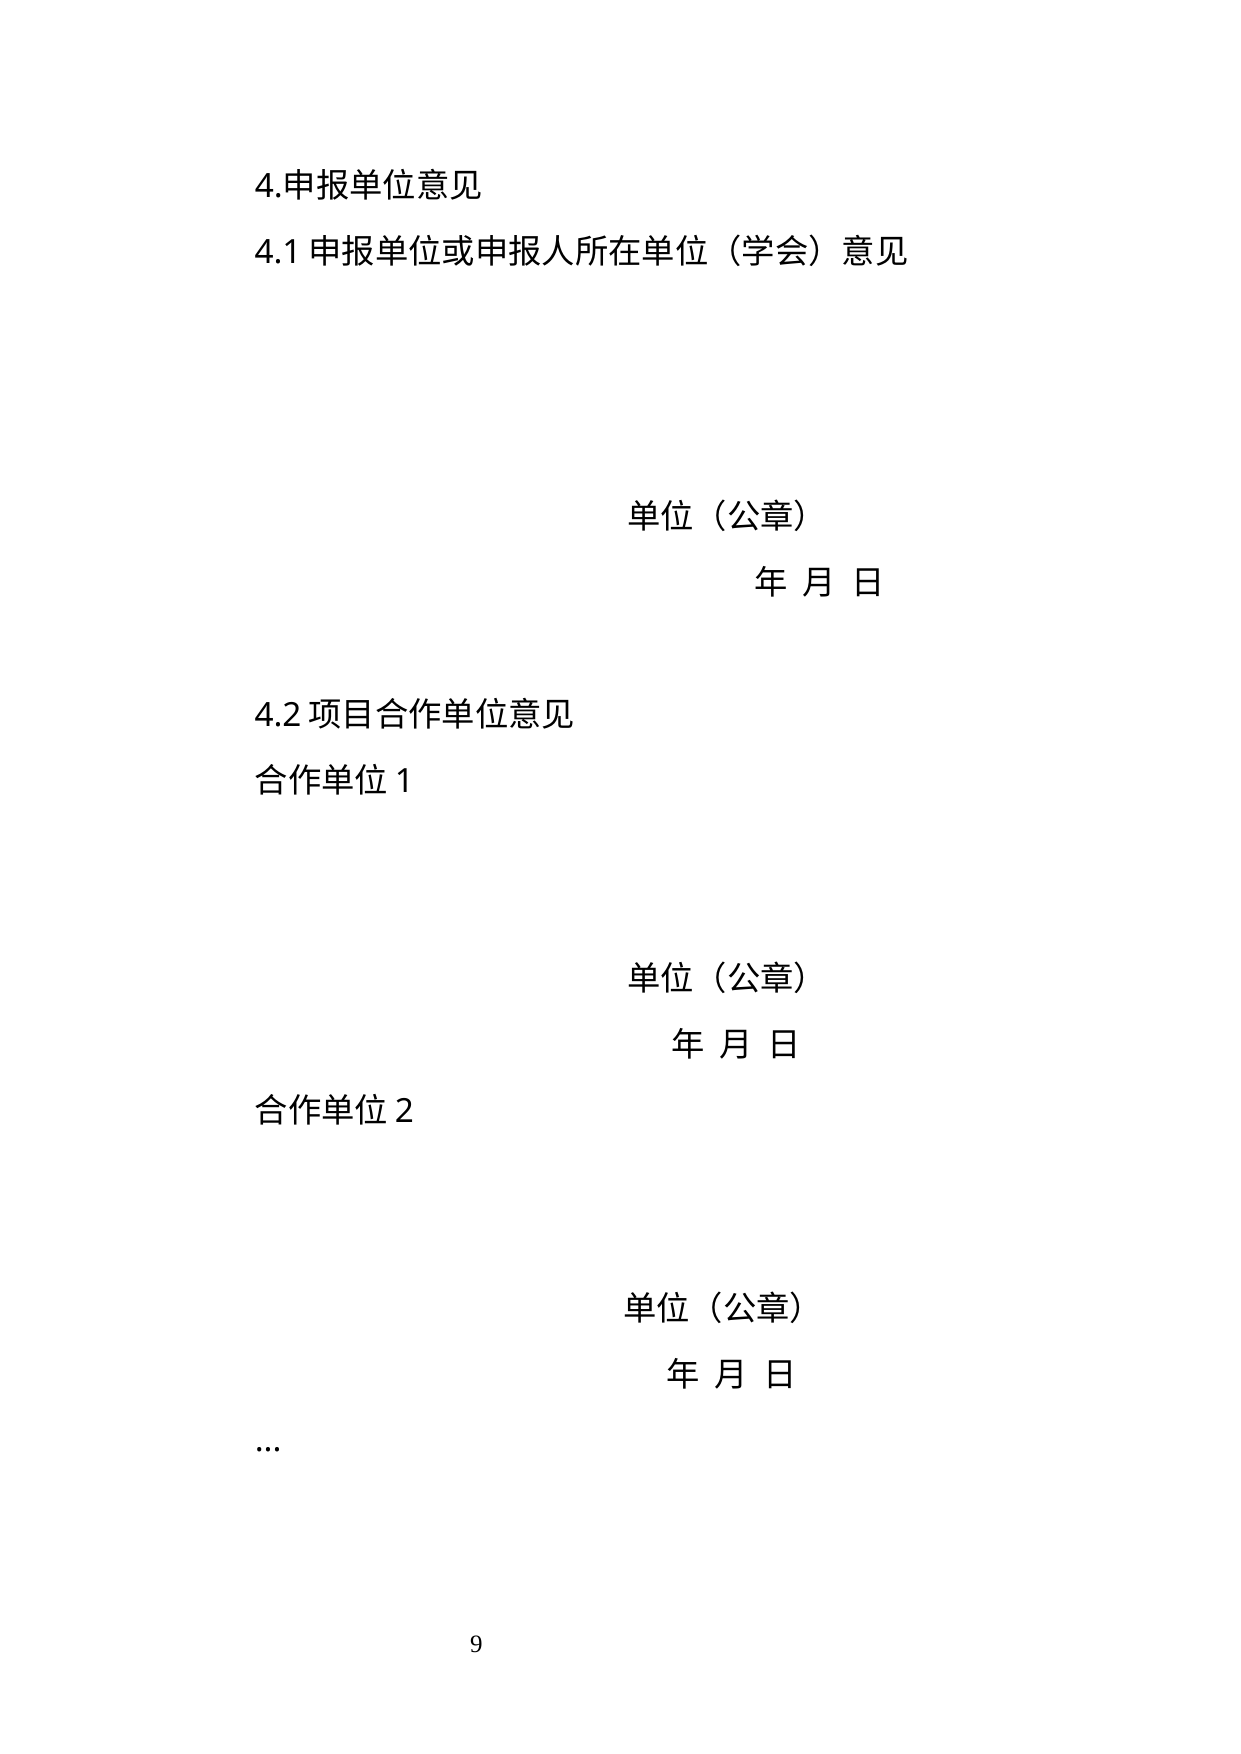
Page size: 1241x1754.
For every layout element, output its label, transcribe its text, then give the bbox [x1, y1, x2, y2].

text 4.申报单位意见 [188, 151, 1052, 217]
text 合作单位1 [188, 745, 1052, 811]
text 年 月 日 [188, 1339, 1052, 1405]
text ... [188, 1405, 1052, 1471]
text 年 月 日 [188, 1009, 1052, 1075]
text 单位（公章） [188, 1273, 1052, 1339]
text 单位（公章） [188, 481, 1052, 547]
text 年 月 日 [188, 547, 1052, 613]
text 单位（公章） [188, 943, 1052, 1009]
text 合作单位2 [188, 1075, 1052, 1141]
text 4.2项目合作单位意见 [254, 679, 1052, 745]
text 4.1申报单位或申报人所在单位（学会）意见 [254, 217, 1052, 283]
